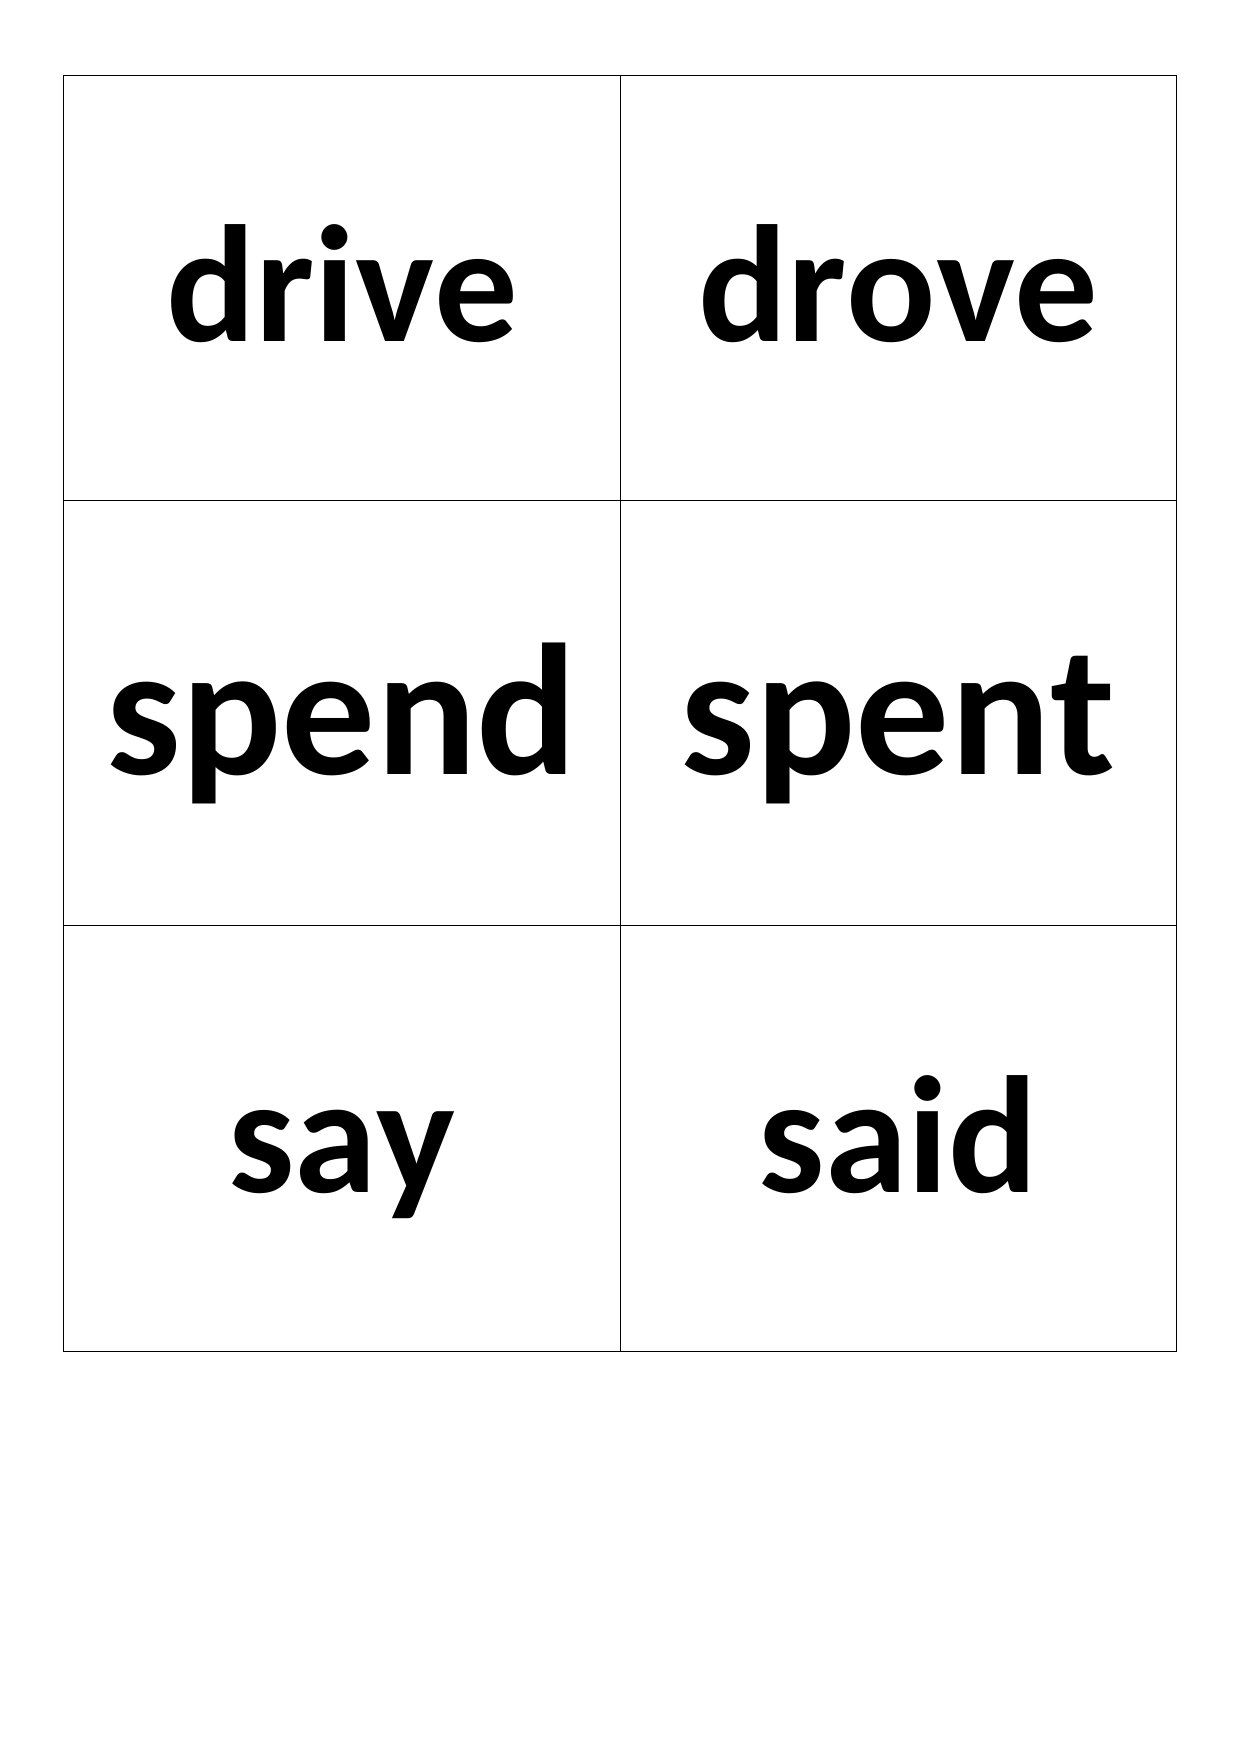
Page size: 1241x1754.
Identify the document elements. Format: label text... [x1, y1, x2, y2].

table_cell spend [64, 501, 620, 925]
table_cell spent [621, 501, 1176, 925]
table_cell drive [64, 76, 620, 500]
table_cell say [64, 926, 620, 1351]
table_cell drove [621, 76, 1176, 500]
table_cell said [621, 926, 1176, 1351]
